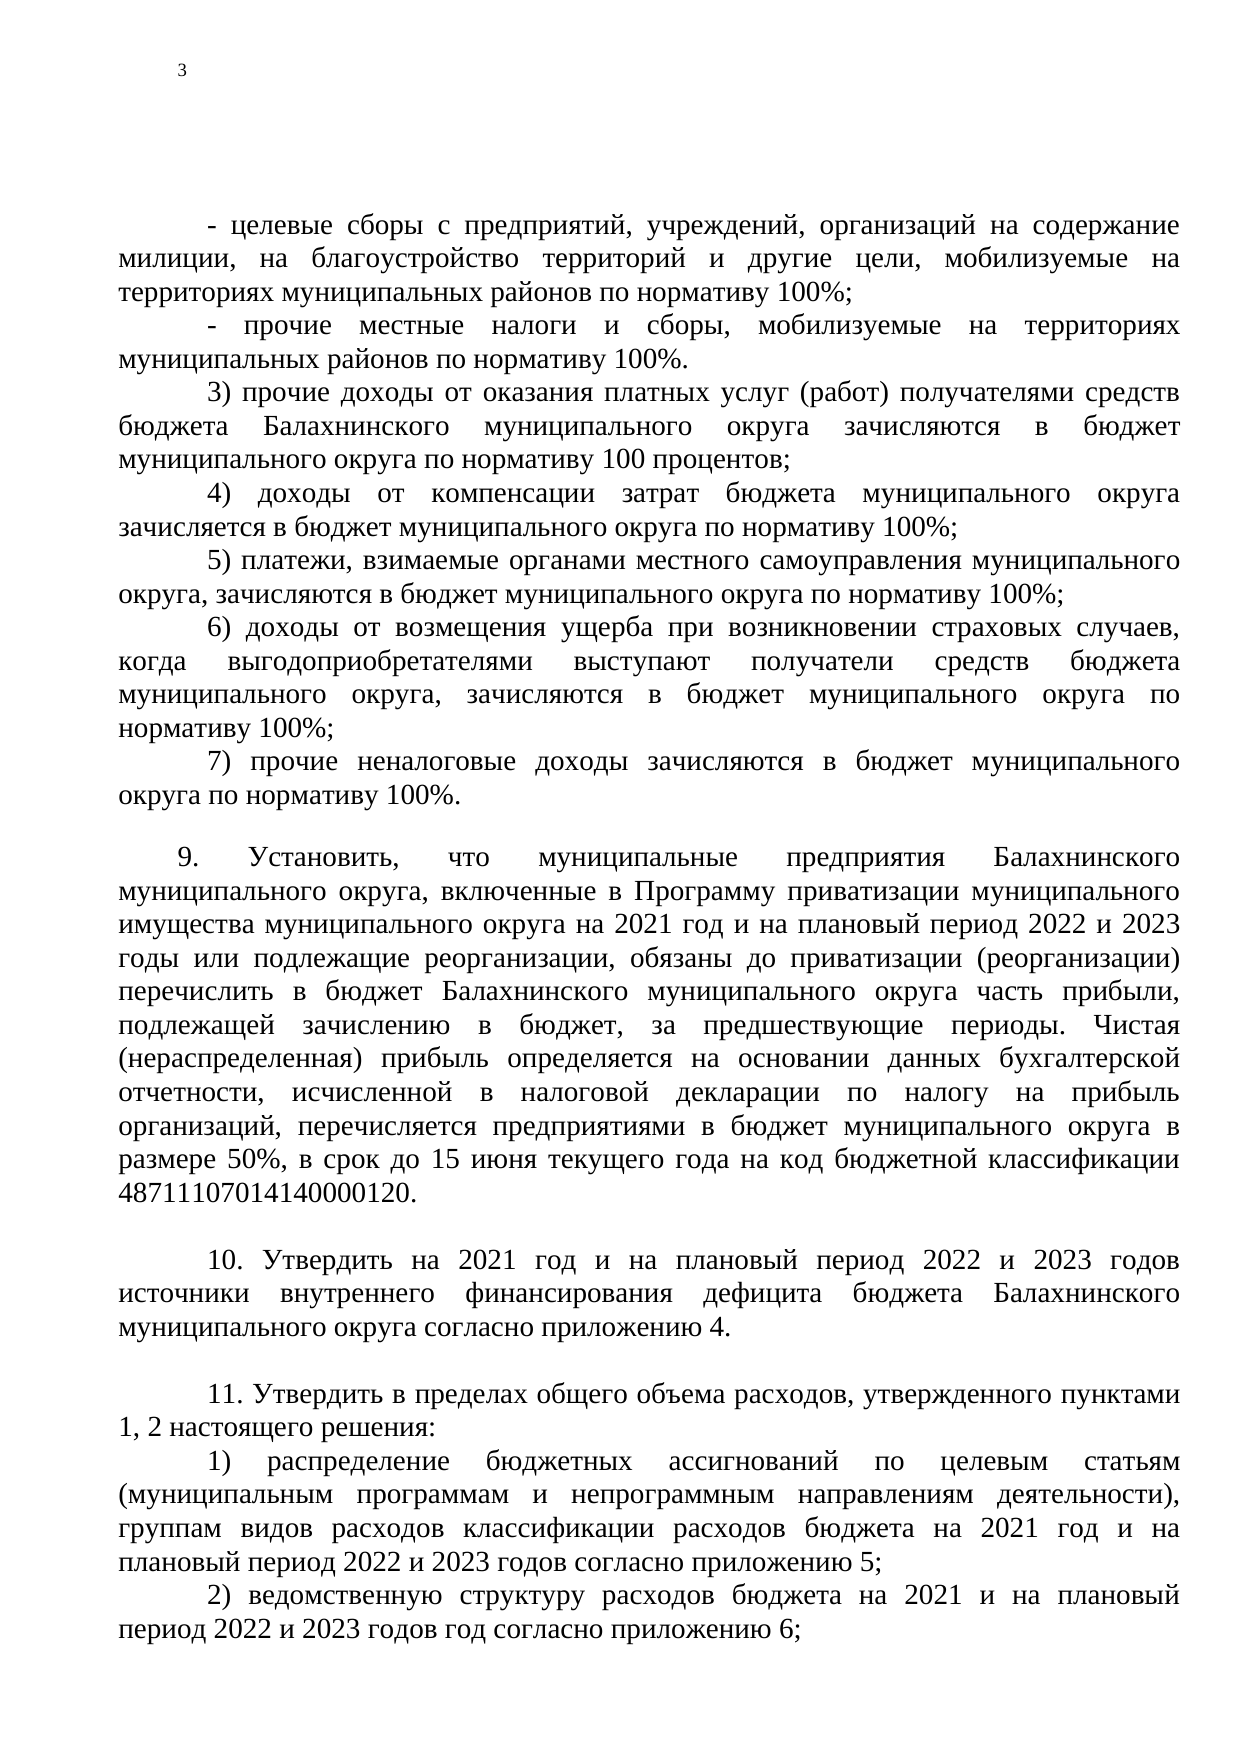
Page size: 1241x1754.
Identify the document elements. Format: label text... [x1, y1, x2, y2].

text 6) доходы от возмещения ущерба при возникновении страховых случаев, когда выгодоприобретателями выступают получатели средств бюджета муниципального округа, зачисляются в бюджет муниципального округа по нормативу 100%; [118, 609, 1181, 743]
text 9. Установить, что муниципальные предприятия Балахнинского муниципального округа, включенные в Программу приватизации муниципального имущества муниципального округа на 2021 год и на плановый период 2022 и 2023 годы или подлежащие реорганизации, обязаны до приватизации (реорганизации) перечислить в бюджет Балахнинского муниципального округа часть прибыли, подлежащей зачислению в бюджет, за предшествующие периоды. Чистая (нераспределенная) прибыль определяется на основании данных бухгалтерской отчетности, исчисленной в налоговой декларации по налогу на прибыль организаций, перечисляется предприятиями в бюджет муниципального округа в размере 50%, в срок до 15 июня текущего года на код бюджетной классификации 48711107014140000120. [118, 839, 1181, 1208]
text 7) прочие неналоговые доходы зачисляются в бюджет муниципального округа по нормативу 100%. [118, 743, 1181, 811]
text 4) доходы от компенсации затрат бюджета муниципального округа зачисляется в бюджет муниципального округа по нормативу 100%; [118, 475, 1181, 542]
text 1) распределение бюджетных ассигнований по целевым статьям (муниципальным программам и непрограммным направлениям деятельности), группам видов расходов классификации расходов бюджета на 2021 год и на плановый период 2022 и 2023 годов согласно приложению 5; [118, 1443, 1181, 1577]
text 2) ведомственную структуру расходов бюджета на 2021 и на плановый период 2022 и 2023 годов год согласно приложению 6; [118, 1577, 1181, 1644]
text - прочие местные налоги и сборы, мобилизуемые на территориях муниципальных районов по нормативу 100%. [118, 307, 1181, 374]
text - целевые сборы с предприятий, учреждений, организаций на содержание милиции, на благоустройство территорий и другие цели, мобилизуемые на территориях муниципальных районов по нормативу 100%; [118, 207, 1181, 307]
text 3) прочие доходы от оказания платных услуг (работ) получателями средств бюджета Балахнинского муниципального округа зачисляются в бюджет муниципального округа по нормативу 100 процентов; [118, 374, 1181, 475]
text 10. Утвердить на 2021 год и на плановый период 2022 и 2023 годов источники внутреннего финансирования дефицита бюджета Балахнинского муниципального округа согласно приложению 4. [118, 1242, 1181, 1342]
text 5) платежи, взимаемые органами местного самоуправления муниципального округа, зачисляются в бюджет муниципального округа по нормативу 100%; [118, 542, 1181, 609]
text 11. Утвердить в пределах общего объема расходов, утвержденного пунктами 1, 2 настоящего решения: [118, 1376, 1181, 1443]
